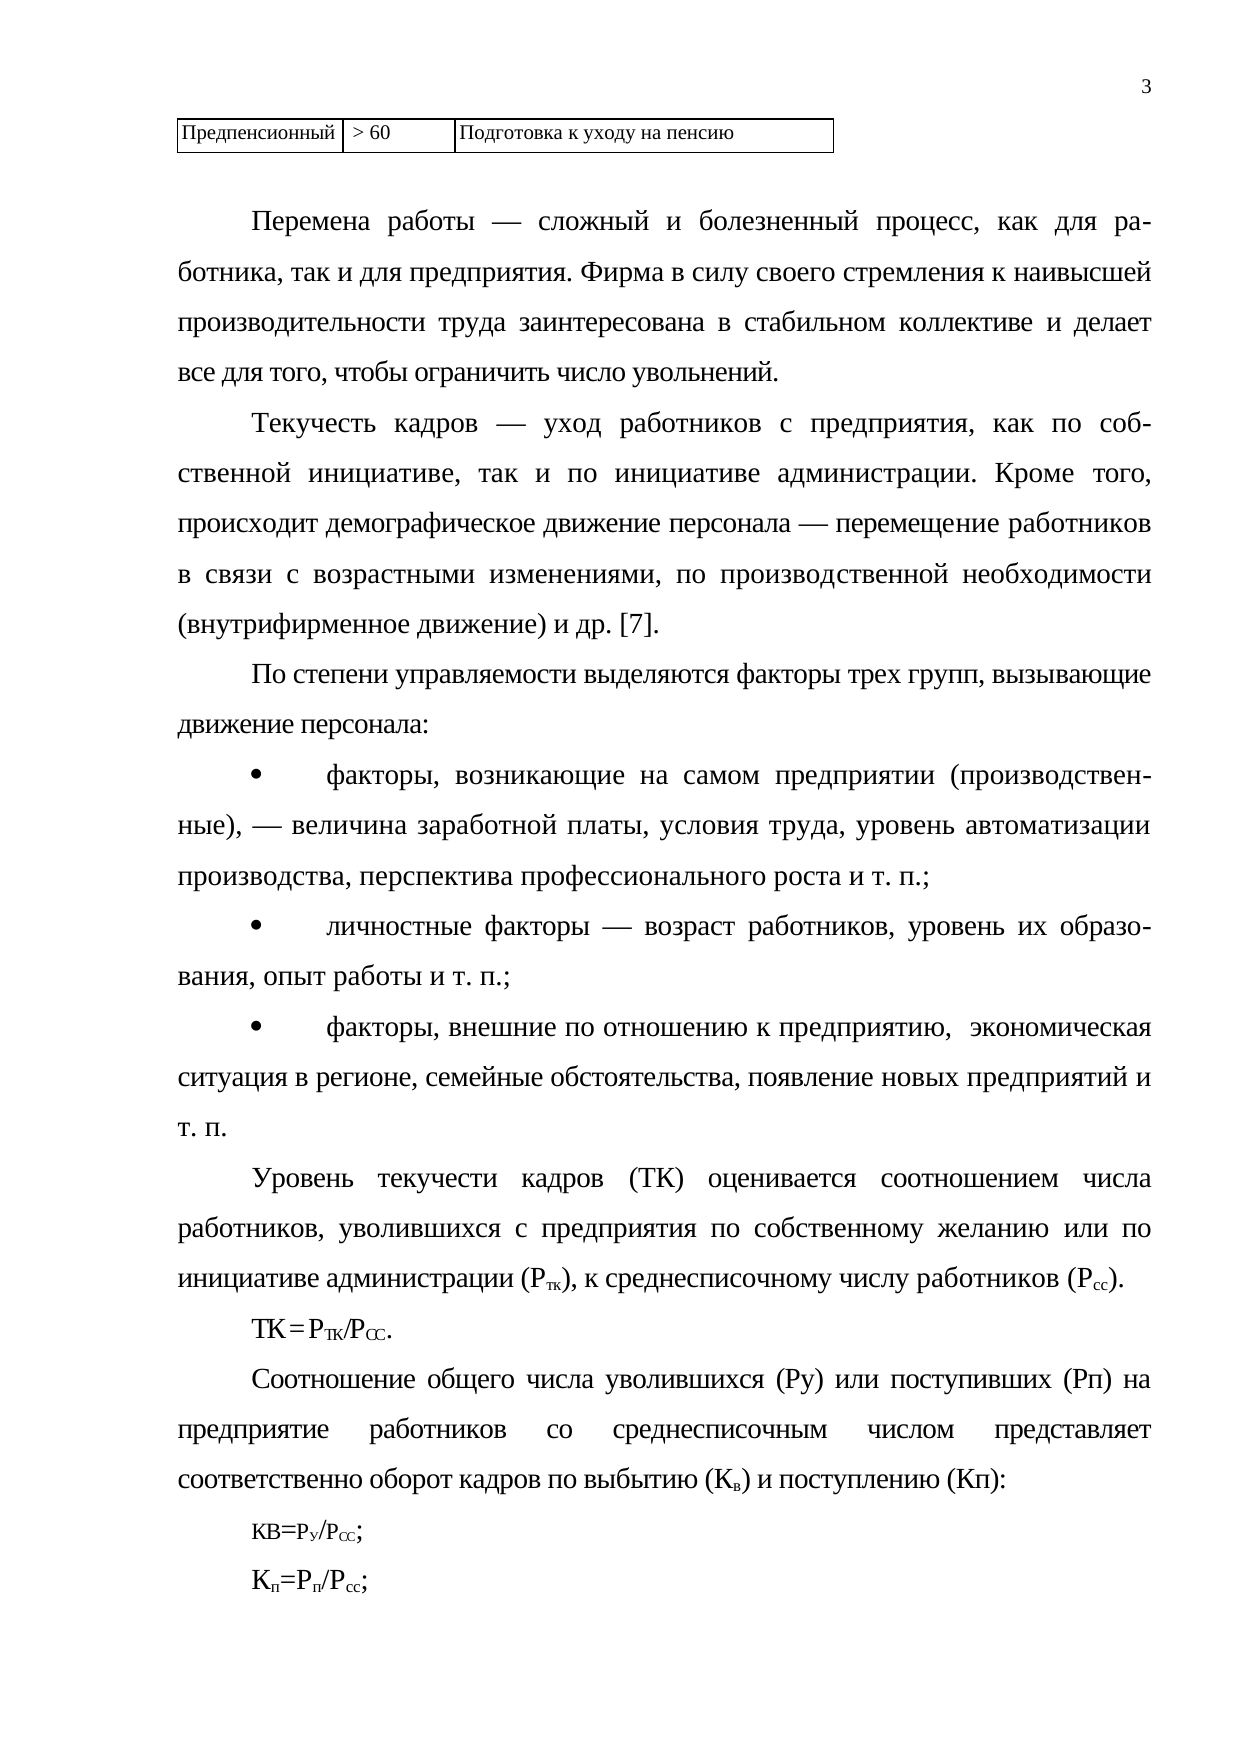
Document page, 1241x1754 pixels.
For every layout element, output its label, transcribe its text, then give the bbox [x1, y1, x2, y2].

list личностные факторы — возраст работников, уровень их образования, опыт работы и т. п.; [177, 908, 1152, 992]
text По степени управляемости выделяются факторы трех групп, вызывающие движение персонала: [177, 656, 1152, 740]
table_cell Подготовка к уходу на пенсию [456, 120, 833, 152]
text Текучесть кадров — уход работников с предприятия, как по собственной инициативе, так и по инициативе администрации. Кроме того, происходит демографическое движение персонала — перемещение работников в связи с возрастными изменениями, по производственной необходимости (внутрифирменное движение) и др. [7]. [177, 405, 1152, 639]
list факторы, внешние по отношению к предприятию, экономическая ситуация в регионе, семейные обстоятельства, появление новых предприятий и т. п. [177, 1009, 1152, 1143]
text Соотношение общего числа уволившихся (Ру) или поступивших (Рп) на предприятие работников со среднесписочным числом представляет соответственно оборот кадров по выбытию (Кв) и поступлению (Кп): [177, 1361, 1152, 1495]
text Перемена работы — сложный и болезненный процесс, как для работника, так и для предприятия. Фирма в силу своего стремления к наивысшей производительности труда заинтересована в стабильном коллективе и делает все для того, чтобы ограничить число увольнений. [177, 203, 1152, 388]
text кв=ру/рсс; [177, 1512, 1152, 1546]
table_cell Предпенсионный [178, 120, 342, 152]
text Уровень текучести кадров (ТК) оценивается соотношением числа работников, уволившихся с предприятия по собственному желанию или по инициативе администрации (Ртк), к среднесписочному числу работников (Рсс). [177, 1160, 1152, 1294]
text Кп=Рп/Рсс; [177, 1562, 1152, 1596]
table_cell > 60 [344, 120, 454, 152]
text ТК = РТК/РСС. [177, 1311, 1152, 1344]
list факторы, возникающие на самом предприятии (производственные), — величина заработной платы, условия труда, уровень автоматизации производства, перспектива профессионального роста и т. п.; [177, 757, 1152, 891]
